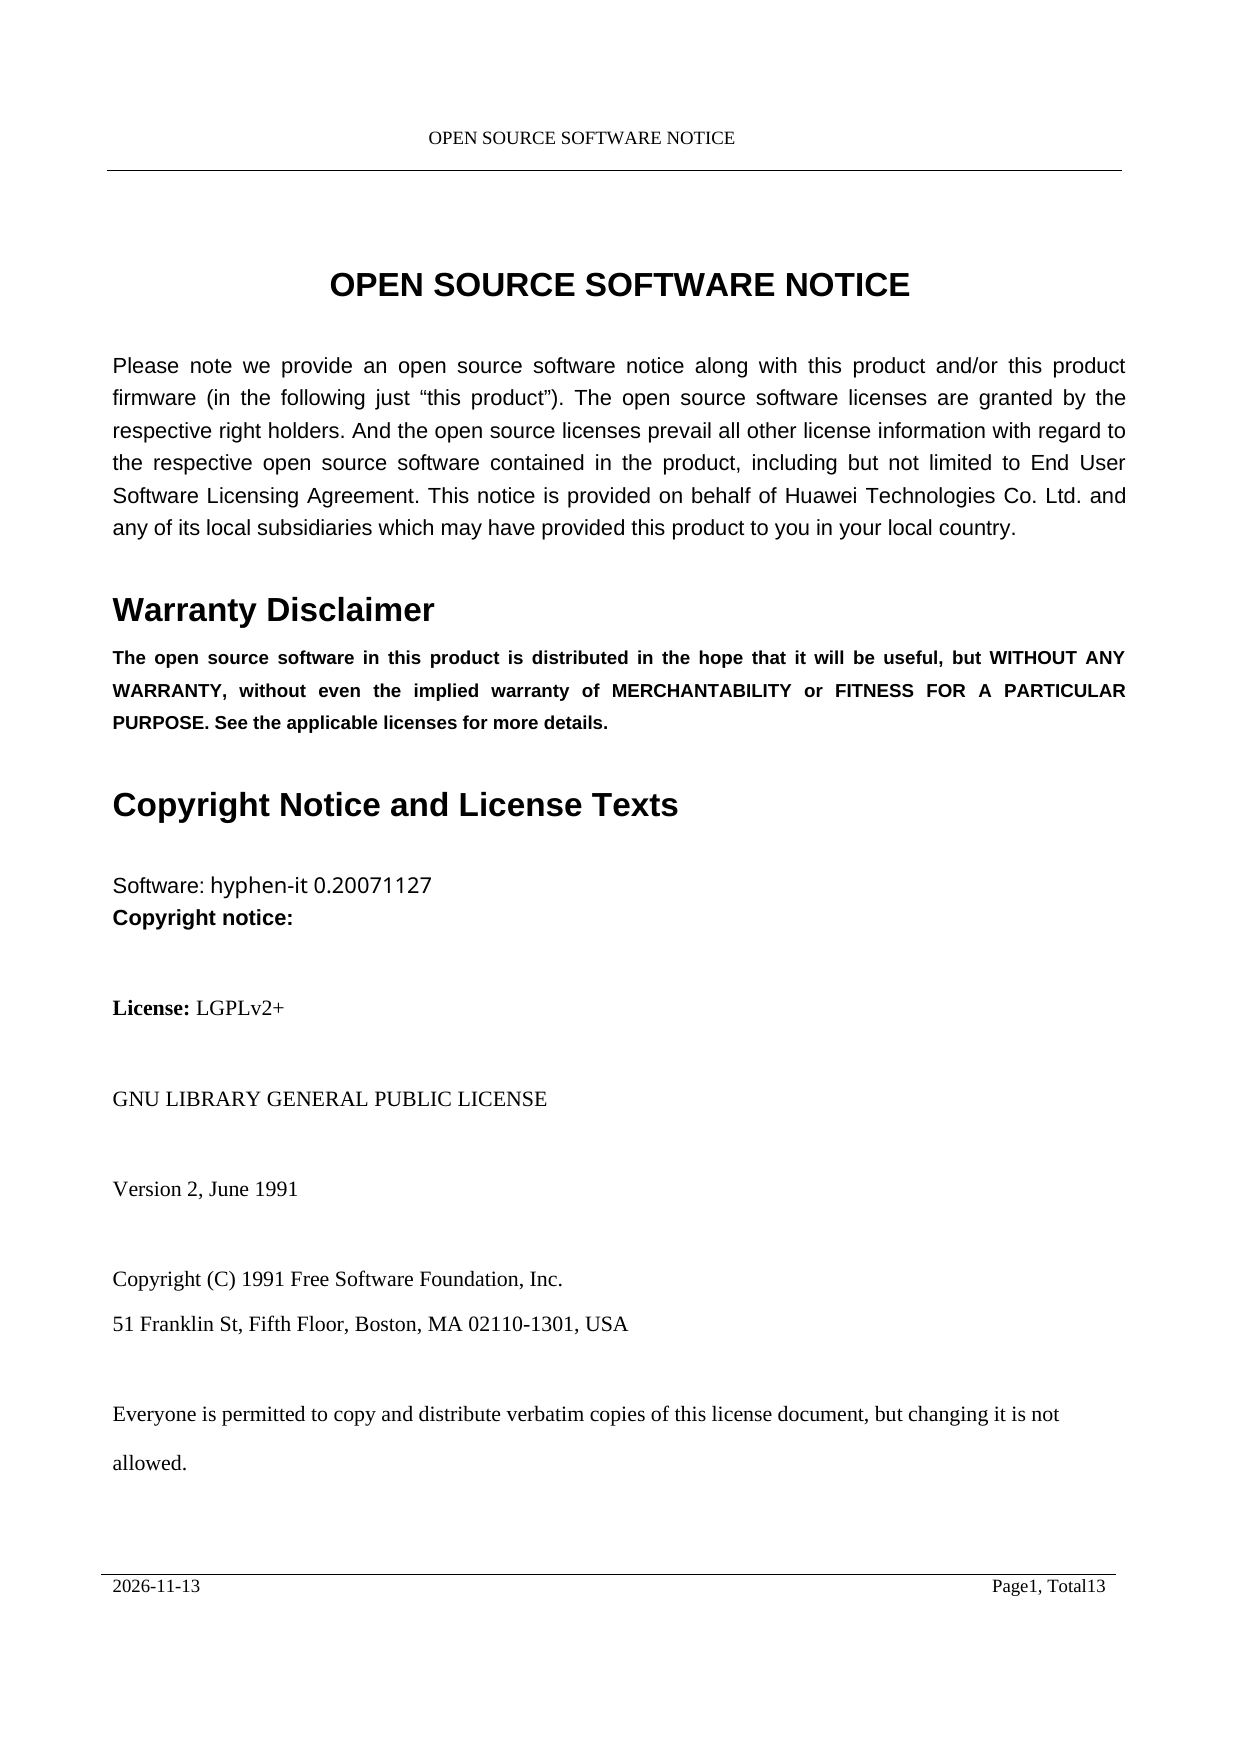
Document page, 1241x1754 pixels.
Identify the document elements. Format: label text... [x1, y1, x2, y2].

text Copyright notice: [112, 901, 1128, 934]
text License: LGPLv2+ [112, 992, 1128, 1024]
text The open source software in this product is distributed in the hope that it will be useful, but WITHOUT ANY WARRANTY, without even the implied warranty of MERCHANTABILITY or FITNESS FOR A PARTICULAR PURPOSE. See the applicable licenses for more details. [112, 641, 1128, 739]
text GNU LIBRARY GENERAL PUBLIC LICENSE [112, 1082, 1128, 1114]
text Everyone is permitted to copy and distribute verbatim copies of this license document, but changing it is not allowed. [112, 1398, 1128, 1479]
text Warranty Disclaimer [112, 576, 1128, 641]
text OPEN SOURCE SOFTWARE NOTICE [112, 251, 1128, 316]
text Please note we provide an open source software notice along with this product and/or this product firmware (in the following just “this product”). The open source software licenses are granted by the respective right holders. And the open source licenses prevail all other license information with regard to the respective open source software contained in the product, including but not limited to End User Software Licensing Agreement. This notice is provided on behalf of Huawei Technologies Co. Ltd. and any of its local subsidiaries which may have provided this product to you in your local country. [112, 349, 1128, 544]
text Software: hyphen-it 0.20071127 [112, 869, 1128, 901]
text Version 2, June 1991 [112, 1172, 1128, 1204]
text 51 Franklin St, Fifth Floor, Boston, MA 02110-1301, USA [112, 1307, 1128, 1340]
text Copyright Notice and License Texts [112, 771, 1128, 836]
text Copyright (C) 1991 Free Software Foundation, Inc. [112, 1262, 1128, 1295]
